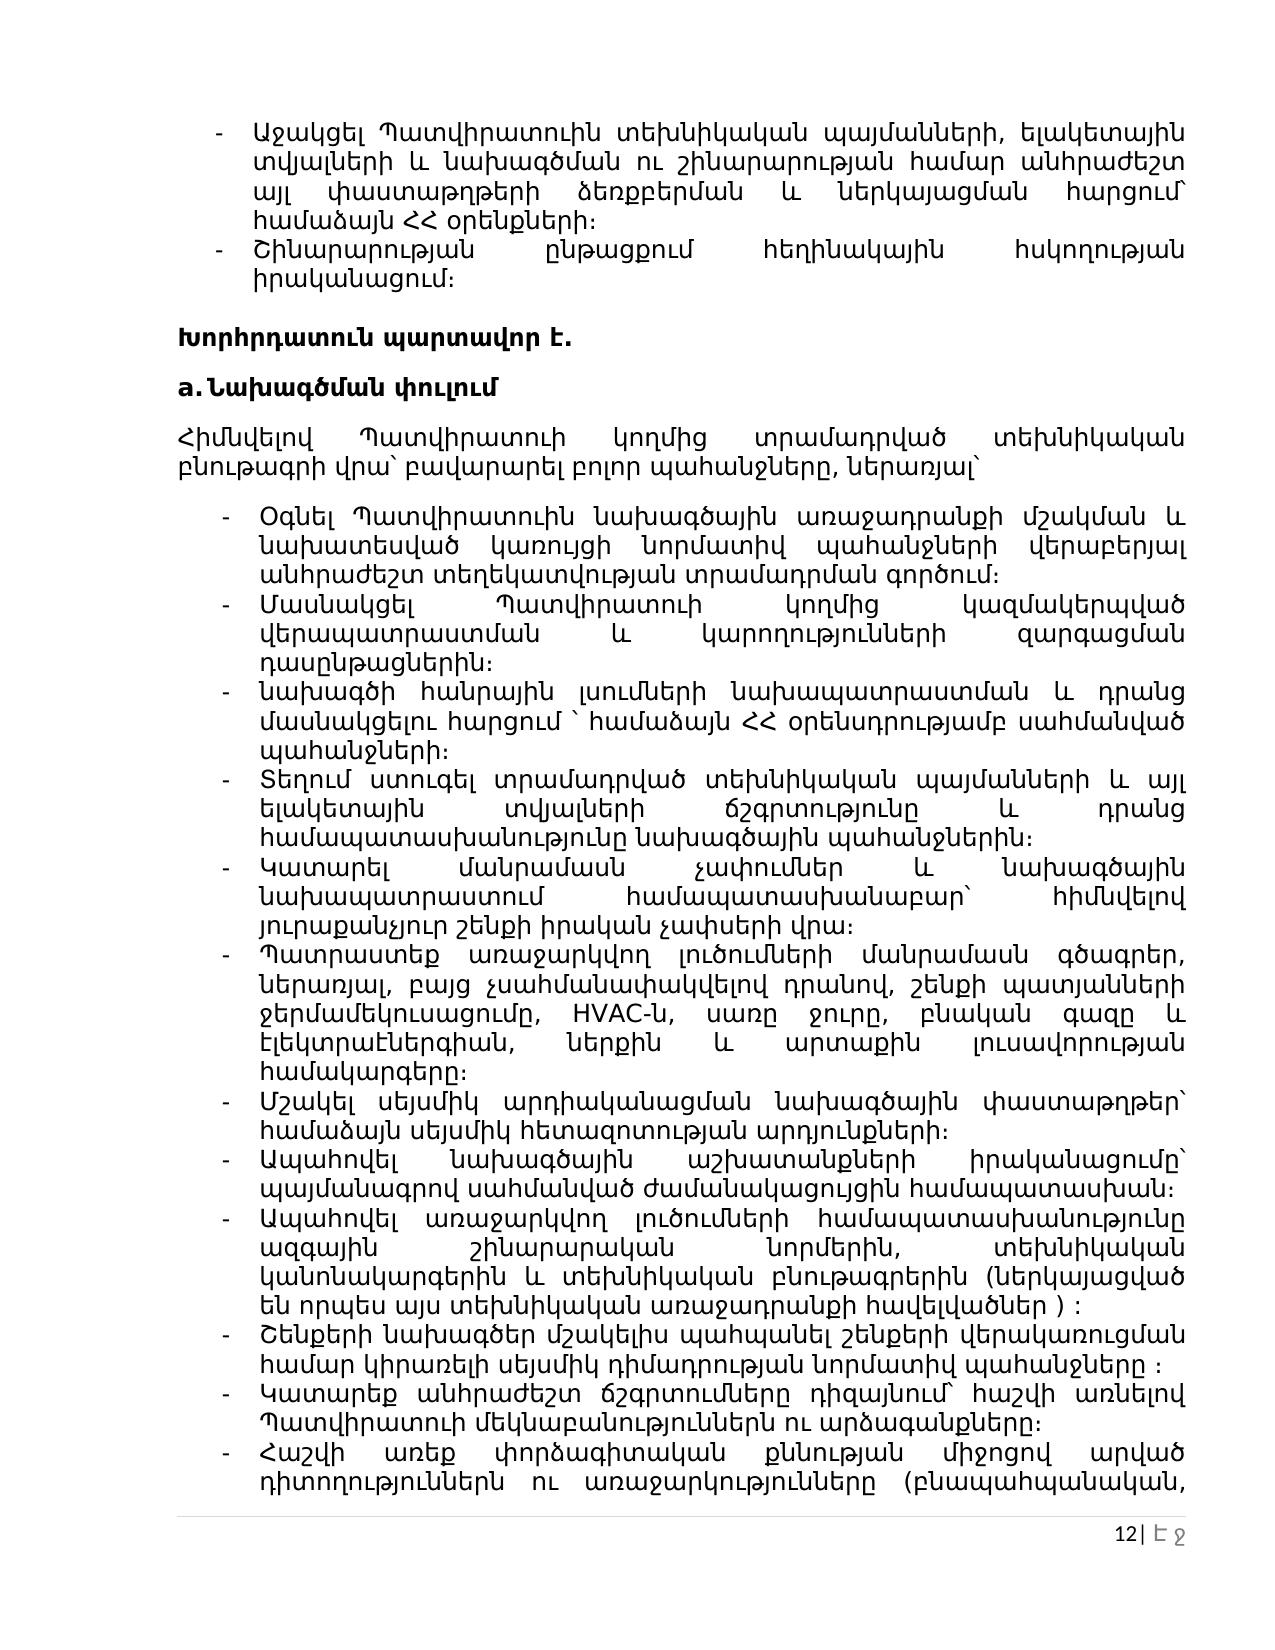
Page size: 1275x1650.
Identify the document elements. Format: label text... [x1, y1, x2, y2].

text Հիմնվելով Պատվիրատուի կողմից տրամադրված տեխնիկական բնութագրի վրա՝ բավարարել բոլոր պահանջները, ներառյալ՝ [177, 423, 1186, 481]
list Կատարել մանրամասն չափումներ և նախագծային նախապատրաստում համապատասխանաբար՝ հիմնվելով յուրաքանչյուր շենքի իրական չափսերի վրա։ [222, 853, 1186, 940]
list Նախագծման փուլում [177, 373, 1186, 402]
list Պատրաստեք առաջարկվող լուծումների մանրամասն գծագրեր, ներառյալ, բայց չսահմանափակվելով դրանով, շենքի պատյանների ջերմամեկուսացումը, HVAC-ն, սառը ջուրը, բնական գազը և էլեկտրաէներգիան, ներքին և արտաքին լուսավորության համակարգերը։ [222, 940, 1186, 1086]
list Աջակցել Պատվիրատուին տեխնիկական պայմանների, ելակետային տվյալների և նախագծման ու շինարարության համար անհրաժեշտ այլ փաստաթղթերի ձեռքբերման և ներկայացման հարցում՝ համաձայն ՀՀ օրենքների։ [215, 118, 1186, 235]
text Խորհրդատուն պարտավոր է. [177, 323, 1186, 352]
list Ապահովել առաջարկվող լուծումների համապատասխանությունը ազգային շինարարական նորմերին, տեխնիկական կանոնակարգերին և տեխնիկական բնութագրերին (ներկայացված են որպես այս տեխնիկական առաջադրանքի հավելվածներ ) : [222, 1203, 1186, 1320]
list Շինարարության ընթացքում հեղինակային հսկողության իրականացում։ [215, 235, 1186, 293]
list Մասնակցել Պատվիրատուի կողմից կազմակերպված վերապատրաստման և կարողությունների զարգացման դասընթացներին։ [222, 589, 1186, 677]
list նախագծի հանրային լսումների նախապատրաստման և դրանց մասնակցելու հարցում ՝ համաձայն ՀՀ օրենսդրությամբ սահմանված պահանջների։ [222, 677, 1186, 765]
list Տեղում ստուգել տրամադրված տեխնիկական պայմանների և այլ ելակետային տվյալների ճշգրտությունը և դրանց համապատասխանությունը նախագծային պահանջներին։ [222, 765, 1186, 853]
list Ապահովել նախագծային աշխատանքների իրականացումը՝ պայմանագրով սահմանված ժամանակացույցին համապատասխան։ [222, 1145, 1186, 1203]
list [222, 1437, 1186, 1496]
list Շենքերի նախագծեր մշակելիս պահպանել շենքերի վերակառուցման համար կիրառելի սեյսմիկ դիմադրության նորմատիվ պահանջները ։ [222, 1320, 1186, 1379]
list Կատարեք անհրաժեշտ ճշգրտումները դիզայնում՝ հաշվի առնելով Պատվիրատուի մեկնաբանություններն ու արձագանքները։ [222, 1379, 1186, 1437]
list Մշակել սեյսմիկ արդիականացման նախագծային փաստաթղթեր՝ համաձայն սեյսմիկ հետազոտության արդյունքների։ [222, 1086, 1186, 1145]
list Օգնել Պատվիրատուին նախագծային առաջադրանքի մշակման և նախատեսված կառույցի նորմատիվ պահանջների վերաբերյալ անհրաժեշտ տեղեկատվության տրամադրման գործում։ [222, 502, 1186, 589]
